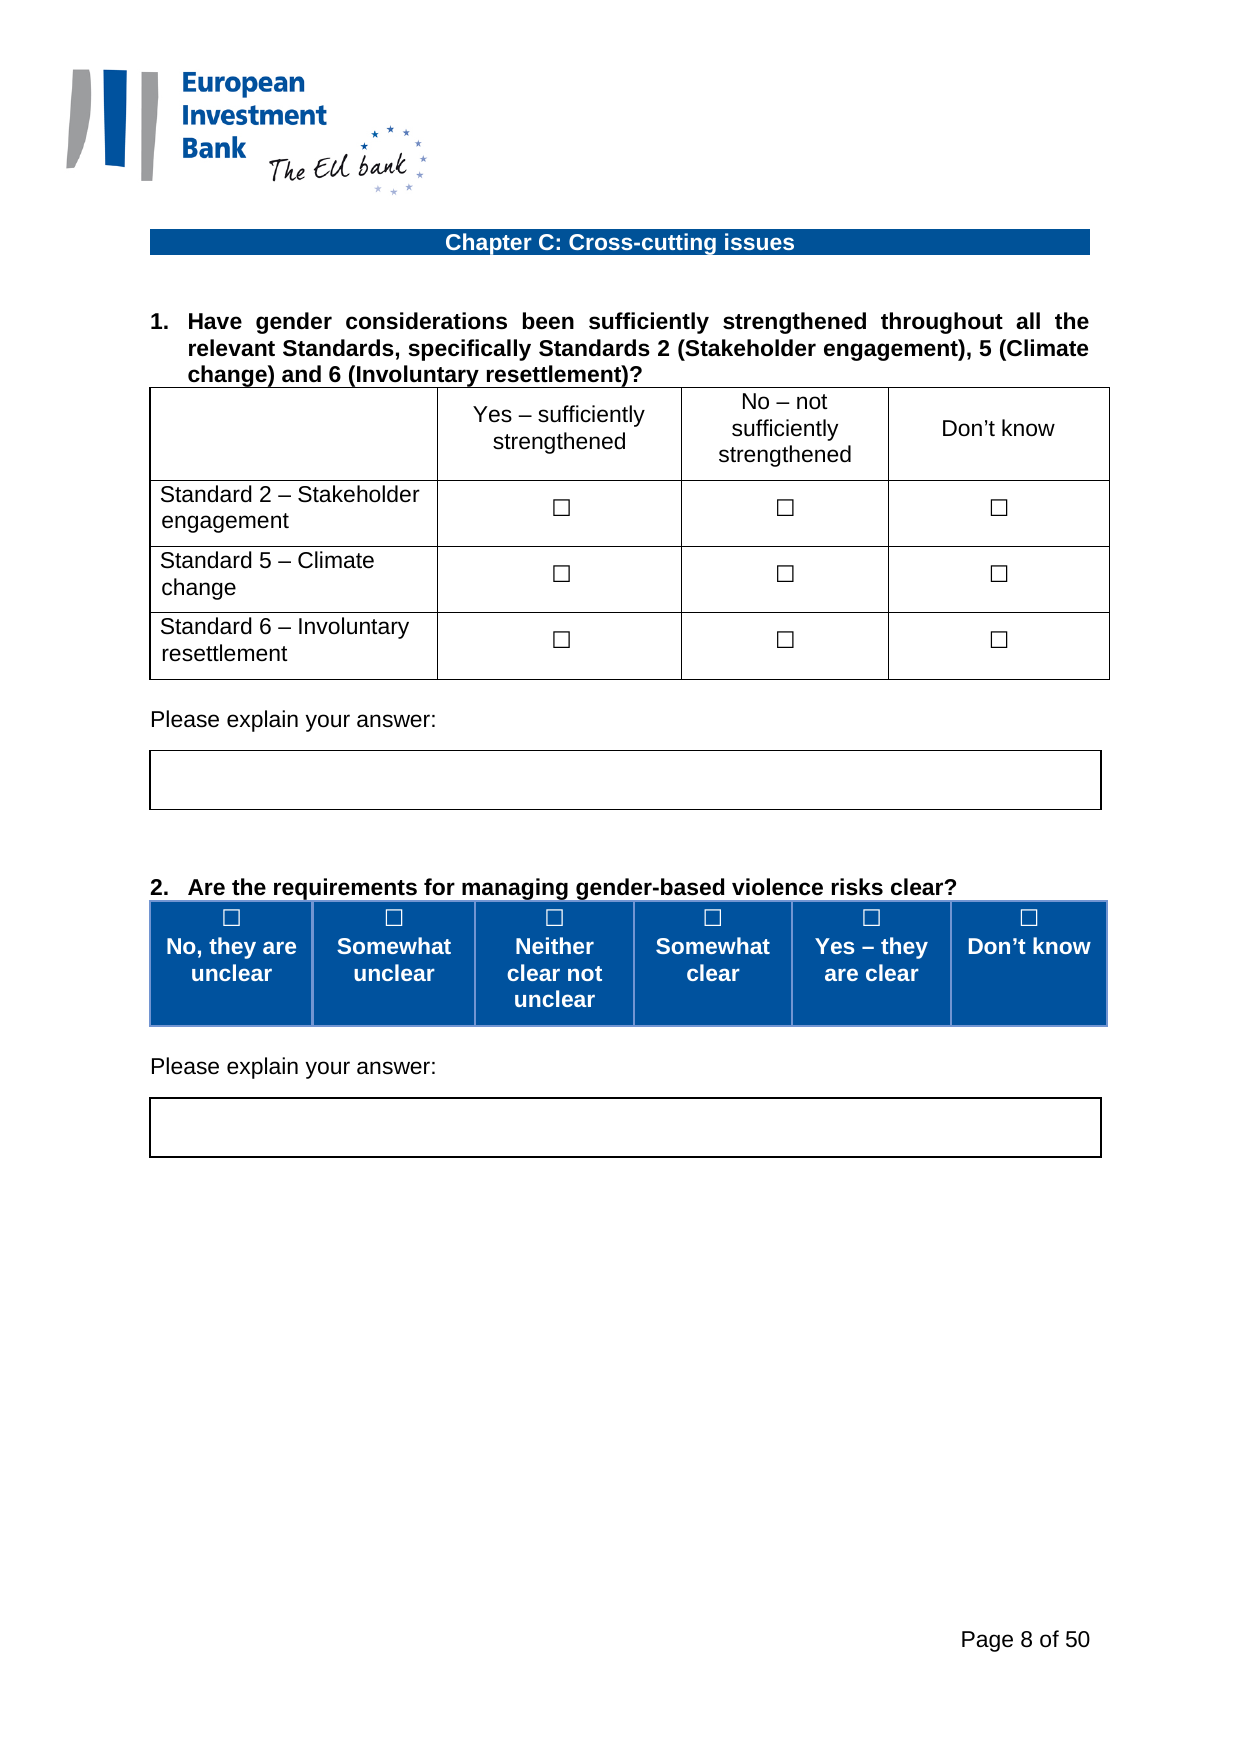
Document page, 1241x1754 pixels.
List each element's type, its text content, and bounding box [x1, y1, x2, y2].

text Please explain your answer: [150, 1053, 1090, 1079]
list Are the requirements for managing gender-based violence risks clear? [150, 873, 1090, 900]
table_header Neither clear not unclear [476, 902, 633, 1025]
table_header No, they are unclear [151, 902, 311, 1025]
table_cell Standard 6 – Involuntary resettlement [151, 613, 437, 678]
table_cell Standard 2 – Stakeholder engagement [151, 481, 437, 546]
table_header Somewhat unclear [314, 902, 474, 1025]
table_header Don’t know [952, 902, 1106, 1025]
table_header Somewhat clear [635, 902, 791, 1025]
table_cell Standard 5 – Climate change [151, 547, 437, 612]
table_header Yes – they are clear [793, 902, 950, 1025]
table_header [151, 388, 437, 480]
text Please explain your answer: [150, 706, 1090, 732]
table_header Yes – sufficiently strengthened [438, 388, 681, 480]
table_header No – not sufficiently strengthened [682, 388, 888, 480]
list Have gender considerations been sufficiently strengthened throughout all the relevant Standards, specifically Standards 2 (Stakeholder engagement), 5 (Climate change) and 6 (Involuntary resettlement)? [150, 308, 1090, 387]
picture [33, 37, 459, 228]
table_header Don’t know [889, 388, 1109, 480]
subtitle Chapter C: Cross-cutting issues [150, 229, 1090, 255]
table_cell [889, 613, 1109, 678]
